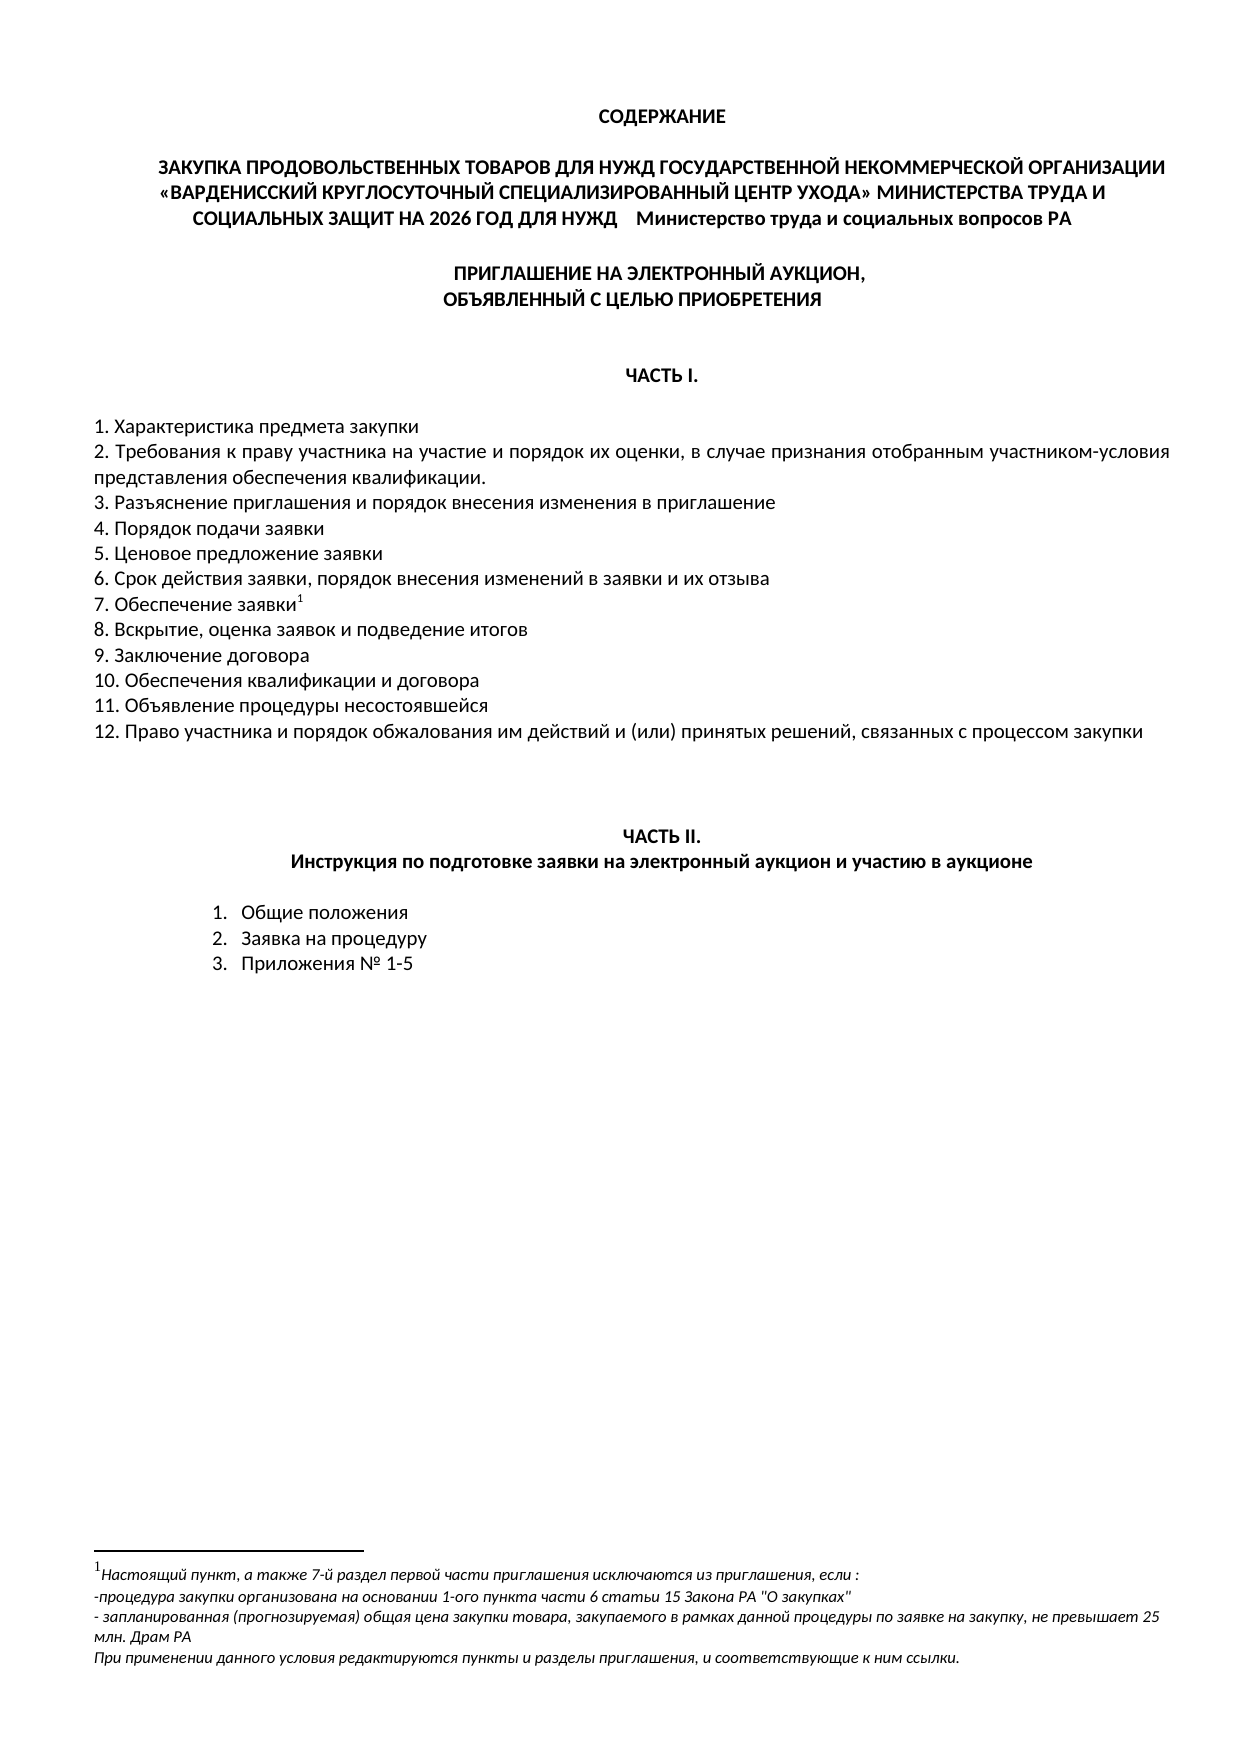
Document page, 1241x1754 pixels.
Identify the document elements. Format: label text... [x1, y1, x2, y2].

text 7. Обеспечение заявки [94, 591, 1171, 616]
text ПРИГЛАШЕНИЕ НА ЭЛЕКТРОННЫЙ АУКЦИОН, ОБЪЯВЛЕННЫЙ С ЦЕЛЬЮ ПРИОБРЕТЕНИЯ [94, 261, 1171, 311]
text 10. Обеспечения квалификации и договора [94, 667, 1171, 693]
text 4. Порядок подачи заявки [94, 515, 1171, 540]
text ЗАКУПКА ПРОДОВОЛЬСТВЕННЫХ ТОВАРОВ ДЛЯ НУЖД ГОСУДАРСТВЕННОЙ НЕКОММЕРЧЕСКОЙ ОРГАНИЗАЦИИ «ВАРДЕНИССКИЙ КРУГЛОСУТОЧНЫЙ СПЕЦИАЛИЗИРОВАННЫЙ ЦЕНТР УХОДА» МИНИСТЕРСТВА ТРУДА И СОЦИАЛЬНЫХ ЗАЩИТ НА 2026 ГОД ДЛЯ НУЖД Министерство труда и социальных вопросов РА [94, 154, 1171, 230]
text 3. Разъяснение приглашения и порядок внесения изменения в приглашение [94, 489, 1171, 515]
text 6. Срок действия заявки, порядок внесения изменений в заявки и их отзыва [94, 566, 1171, 591]
text 2. Заявка на процедуру [94, 925, 1171, 950]
text 11. Объявление процедуры несостоявшейся [94, 693, 1171, 718]
text Инструкция по подготовке заявки на электронный аукцион и участию в аукционе [94, 848, 1171, 874]
text ЧАСТЬ II. [94, 823, 1171, 848]
text ЧАСТЬ I. [94, 362, 1171, 388]
text 2. Требования к праву участника на участие и порядок их оценки, в случае признания отобранным участником-условия представления обеспечения квалификации. [94, 438, 1171, 489]
text СОДЕРЖАНИЕ [94, 103, 1171, 128]
text 5. Ценовое предложение заявки [94, 540, 1171, 566]
text 1. Характеристика предмета закупки [94, 413, 1171, 438]
text 12. Право участника и порядок обжалования им действий и (или) принятых решений, связанных с процессом закупки [94, 718, 1171, 743]
text 3. Приложения № 1-5 [94, 950, 1171, 976]
text 8. Вскрытие, оценка заявок и подведение итогов [94, 616, 1171, 642]
text 9. Заключение договора [94, 642, 1171, 667]
text 1. Общие положения [94, 899, 1171, 925]
